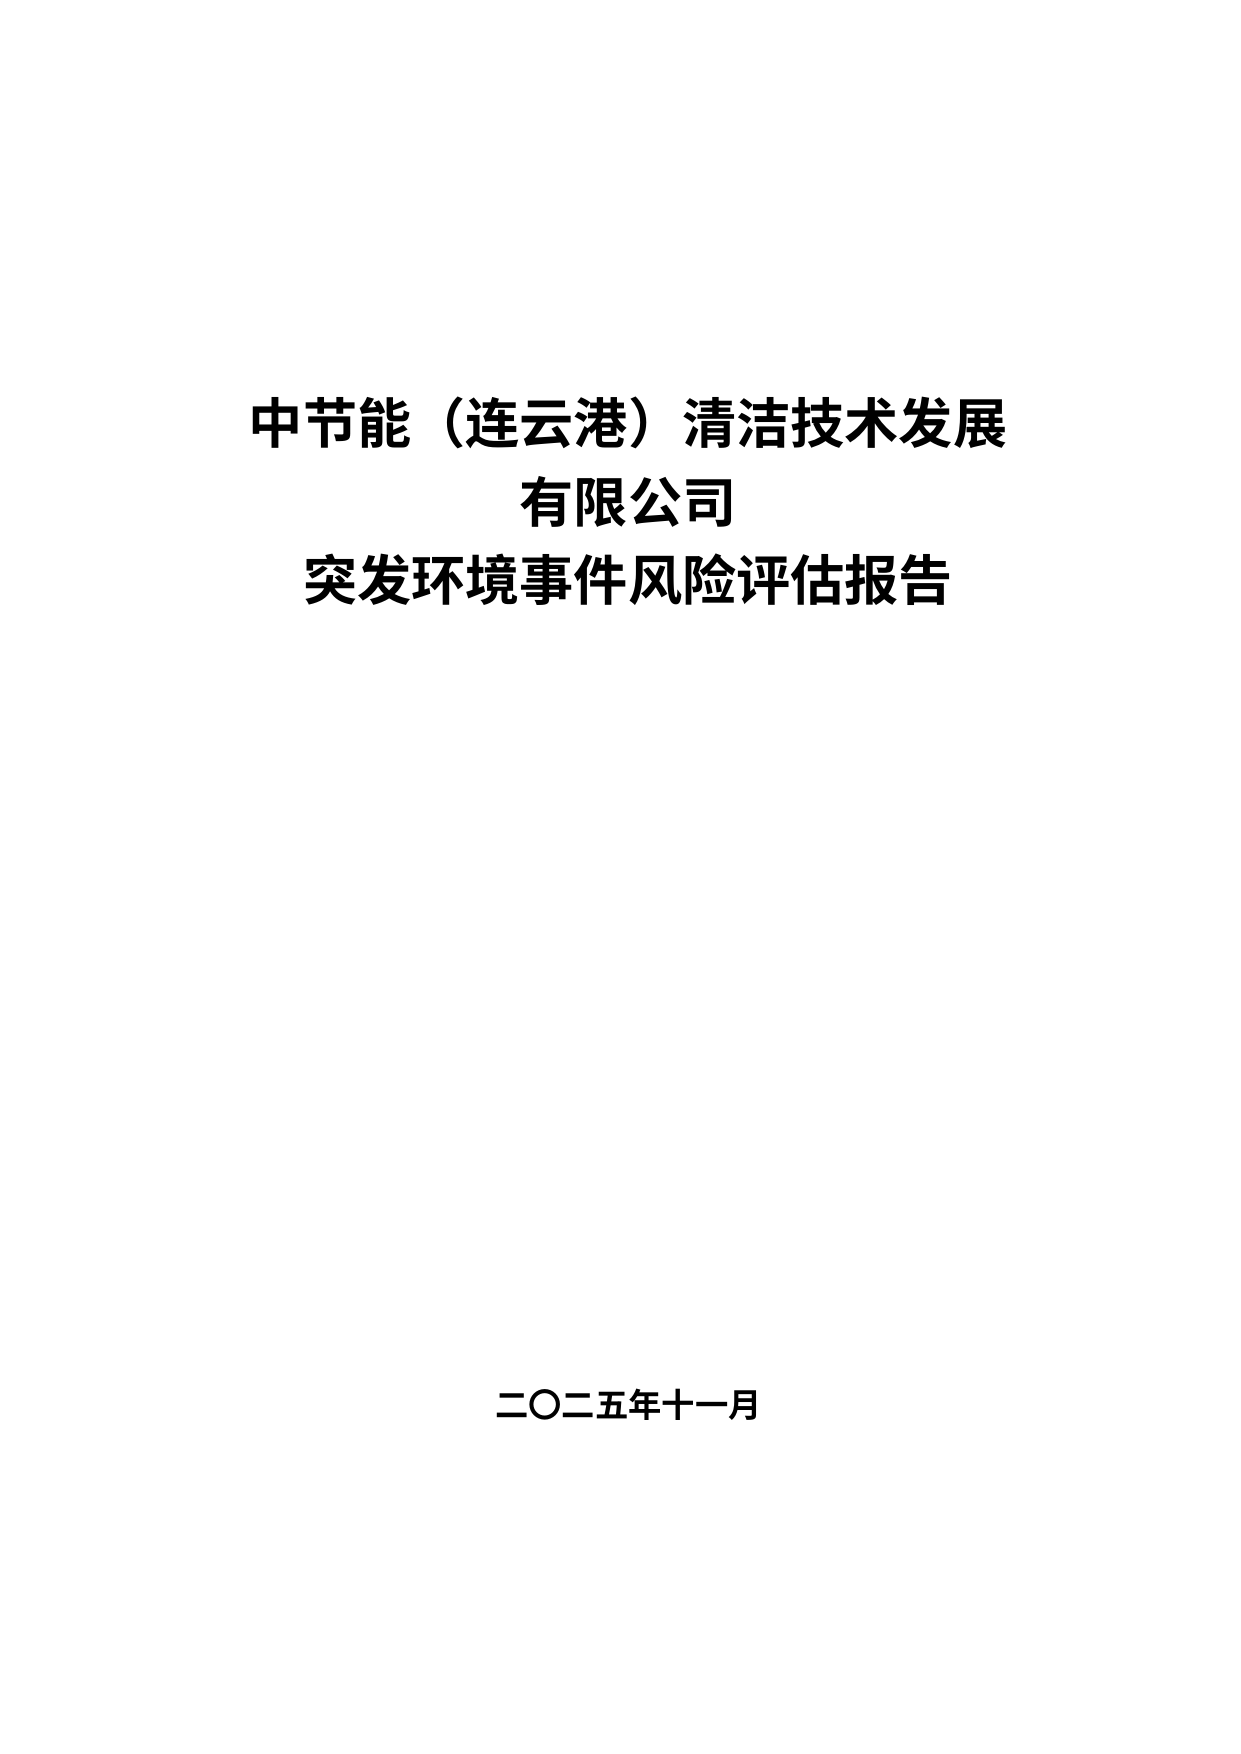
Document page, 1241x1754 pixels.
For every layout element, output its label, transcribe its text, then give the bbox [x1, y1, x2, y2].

title 有限公司 [148, 459, 1108, 538]
title 突发环境事件风险评估报告 [148, 538, 1108, 616]
title 中节能（连云港）清洁技术发展 [148, 381, 1108, 459]
text 二〇二五年十一月 [148, 1378, 1109, 1427]
